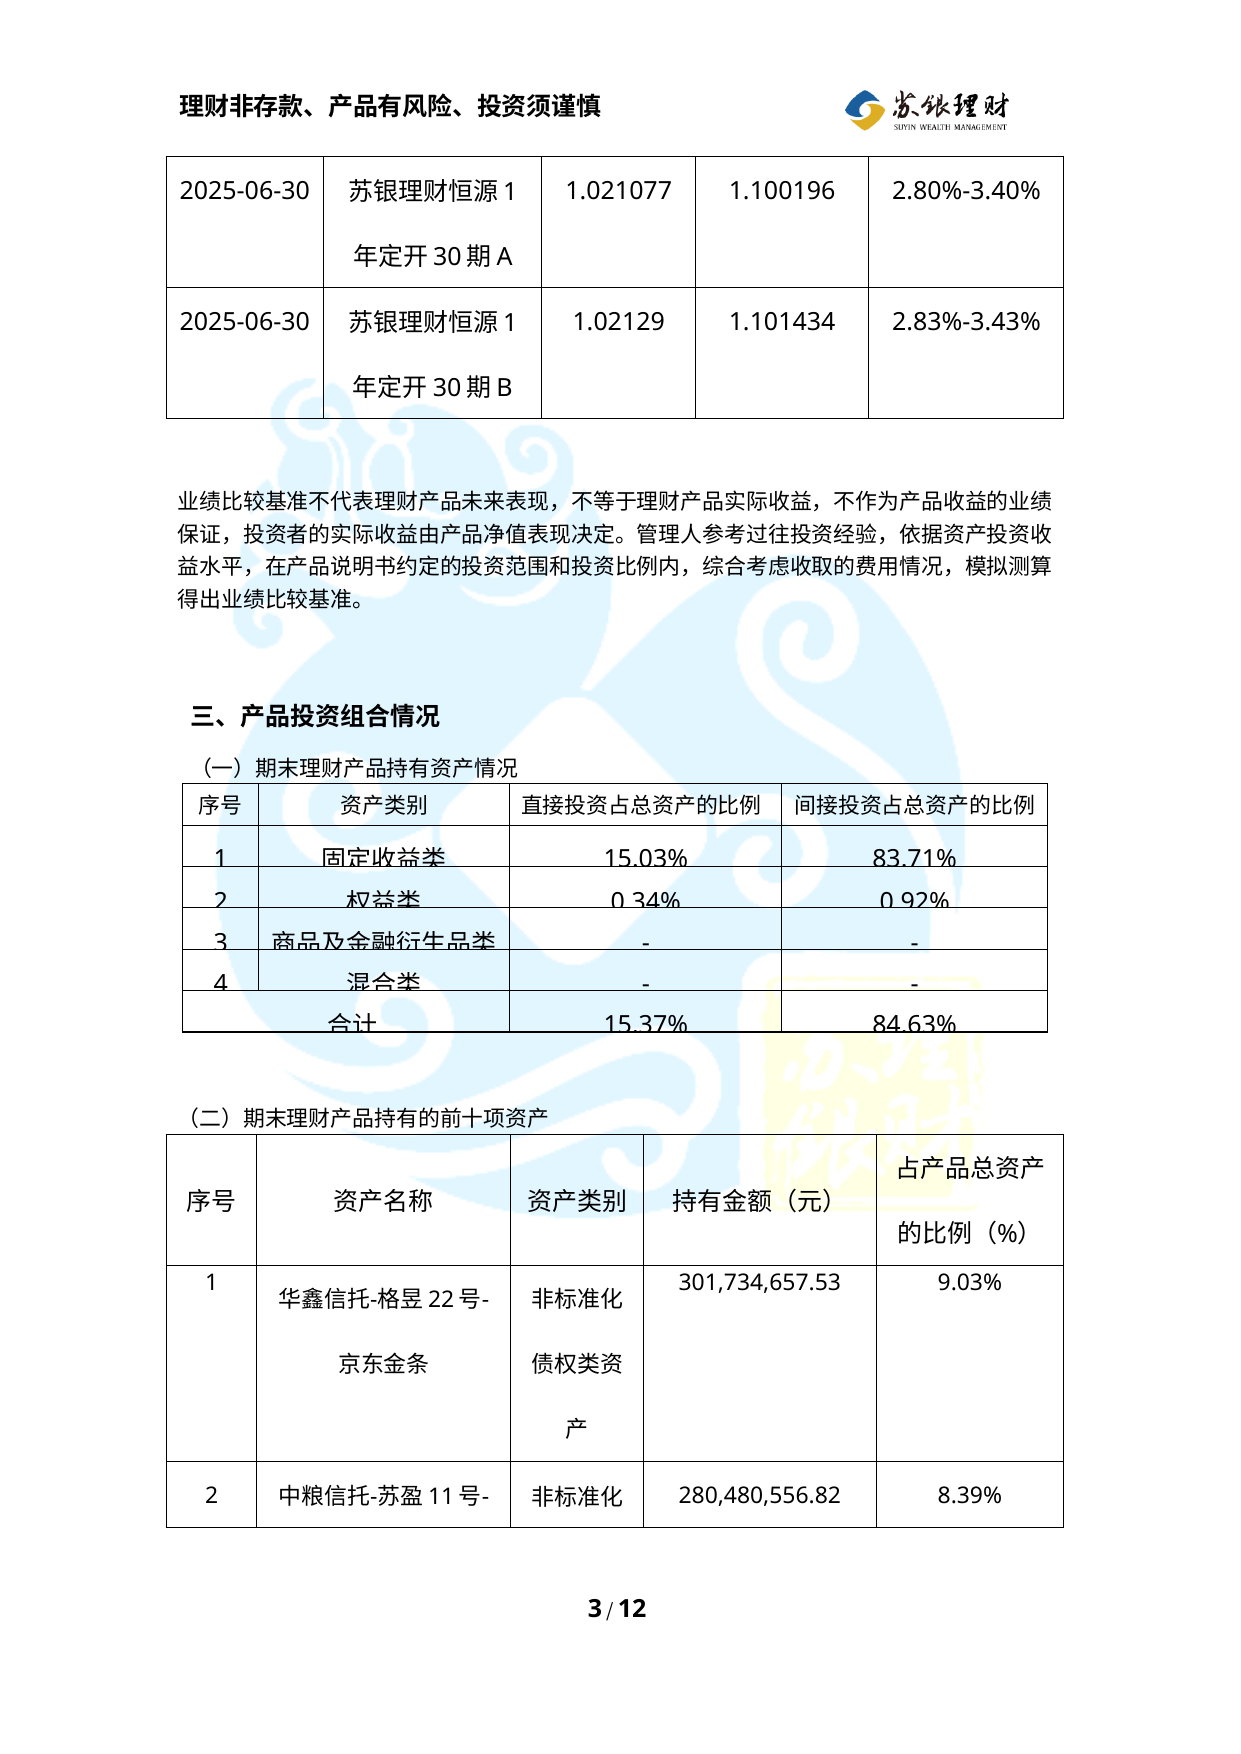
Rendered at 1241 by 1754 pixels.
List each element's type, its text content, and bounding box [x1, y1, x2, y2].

table_cell 84.63% [782, 991, 1047, 1031]
table_cell 3 [183, 908, 258, 949]
table_cell 2025-06-30 [167, 288, 323, 418]
table_header 间接投资占总资产的比例 [782, 784, 1047, 824]
table_cell 权益类 [259, 867, 509, 907]
table_cell - [782, 908, 1047, 949]
table_cell 1 [183, 826, 258, 866]
table_header 资产类别 [511, 1135, 643, 1264]
table_cell 1 [167, 1266, 256, 1461]
subtitle （二）期末理财产品持有的前十项资产 [177, 1101, 1053, 1133]
table_cell - [510, 908, 781, 949]
table_cell 合计 [183, 991, 509, 1031]
table_cell 83.71% [782, 826, 1047, 866]
table_header 序号 [167, 1135, 256, 1264]
table_cell 15.03% [510, 826, 781, 866]
table_cell 苏银理财恒源1年定开30期A [324, 157, 541, 287]
table_cell 2025-06-30 [167, 157, 323, 287]
table_cell 2 [183, 867, 258, 907]
table_cell 2 [167, 1462, 256, 1527]
table_cell 1.02129 [542, 288, 695, 418]
table_cell 0.34% [510, 867, 781, 907]
table_header 资产类别 [259, 784, 509, 824]
table_cell 商品及金融衍生品类 [259, 908, 509, 949]
table_header 占产品总资产的比例（%） [877, 1135, 1063, 1264]
table_cell 280,480,556.82 [644, 1462, 876, 1527]
picture [820, 72, 1039, 143]
table_cell 1.101434 [696, 288, 868, 418]
table_cell - [782, 950, 1047, 990]
table_cell 15.37% [510, 991, 781, 1031]
table_cell 华鑫信托-格昱22号-京东金条 [257, 1266, 510, 1461]
table_cell 2.83%-3.43% [869, 288, 1063, 418]
table_cell - [510, 950, 781, 990]
table_header 资产名称 [257, 1135, 510, 1264]
table_cell 1.021077 [542, 157, 695, 287]
table_cell 4 [183, 950, 258, 990]
table_cell 中粮信托-苏盈11号-淮安城发 [257, 1462, 510, 1527]
table_cell 非标准化债权类资产 [511, 1462, 643, 1527]
table_cell 9.03% [877, 1266, 1063, 1461]
subtitle （一）期末理财产品持有资产情况 [190, 751, 1053, 783]
table_cell 混合类 [259, 950, 509, 990]
subtitle 三、产品投资组合情况 [190, 682, 1053, 747]
table_header 持有金额（元） [644, 1135, 876, 1264]
table_cell 非标准化债权类资产 [511, 1266, 643, 1461]
table_cell 0.92% [782, 867, 1047, 907]
table_cell 固定收益类 [259, 826, 509, 866]
table_header 直接投资占总资产的比例 [510, 784, 781, 824]
table_cell 8.39% [877, 1462, 1063, 1527]
table_header 序号 [183, 784, 258, 824]
table_cell 2.80%-3.40% [869, 157, 1063, 287]
table_cell 苏银理财恒源1年定开30期B [324, 288, 541, 418]
text 业绩比较基准不代表理财产品未来表现，不等于理财产品实际收益，不作为产品收益的业绩保证，投资者的实际收益由产品净值表现决定。管理人参考过往投资经验，依据资产投资收益水平，在产品说明书约定的投资范围和投资比例内，综合考虑收取的费用情况，模拟测算得出业绩比较基准。 [177, 484, 1053, 614]
table_cell 1.100196 [696, 157, 868, 287]
table_cell 301,734,657.53 [644, 1266, 876, 1461]
